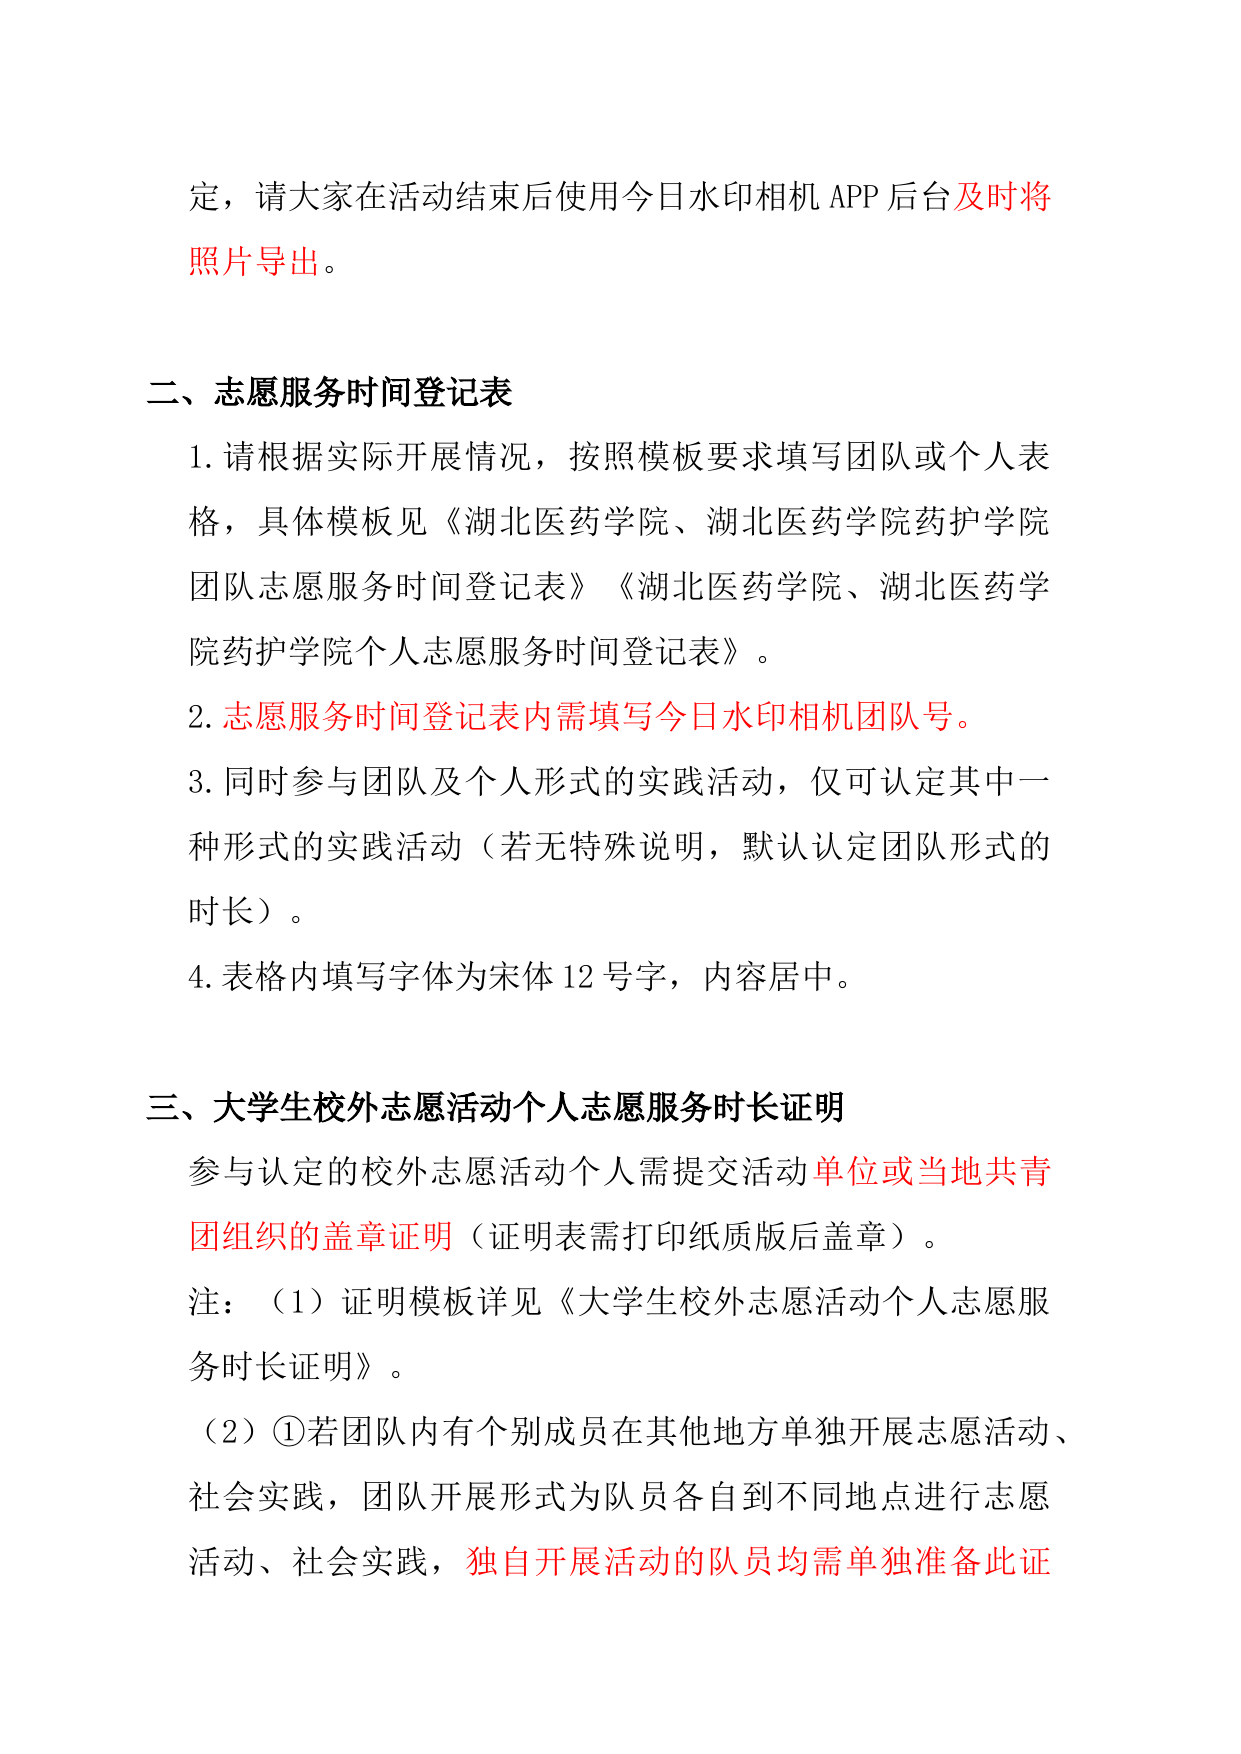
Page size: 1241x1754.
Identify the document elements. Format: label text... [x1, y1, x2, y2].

text 二、志愿服务时间登记表 [146, 357, 1053, 422]
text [187, 162, 1053, 292]
text 1.请根据实际开展情况，按照模板要求填写团队或个人表格，具体模板见《湖北医药学院、湖北医药学院药护学院团队志愿服务时间登记表》《湖北医药学院、湖北医药学院药护学院个人志愿服务时间登记表》。 [187, 422, 1053, 682]
text 参与认定的校外志愿活动个人需提交活动单位或当地共青团组织的盖章证明（证明表需打印纸质版后盖章）。 [187, 1137, 1053, 1267]
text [187, 1397, 1053, 1592]
text 4.表格内填写字体为宋体12号字，内容居中。 [187, 942, 1053, 1007]
text 3.同时参与团队及个人形式的实践活动，仅可认定其中一种形式的实践活动（若无特殊说明，默认认定团队形式的时长）。 [187, 747, 1053, 942]
text 注：（1）证明模板详见《大学生校外志愿活动个人志愿服务时长证明》。 [187, 1267, 1053, 1397]
text 2.志愿服务时间登记表内需填写今日水印相机团队号。 [187, 682, 1053, 747]
text 三、大学生校外志愿活动个人志愿服务时长证明 [146, 1072, 1053, 1137]
